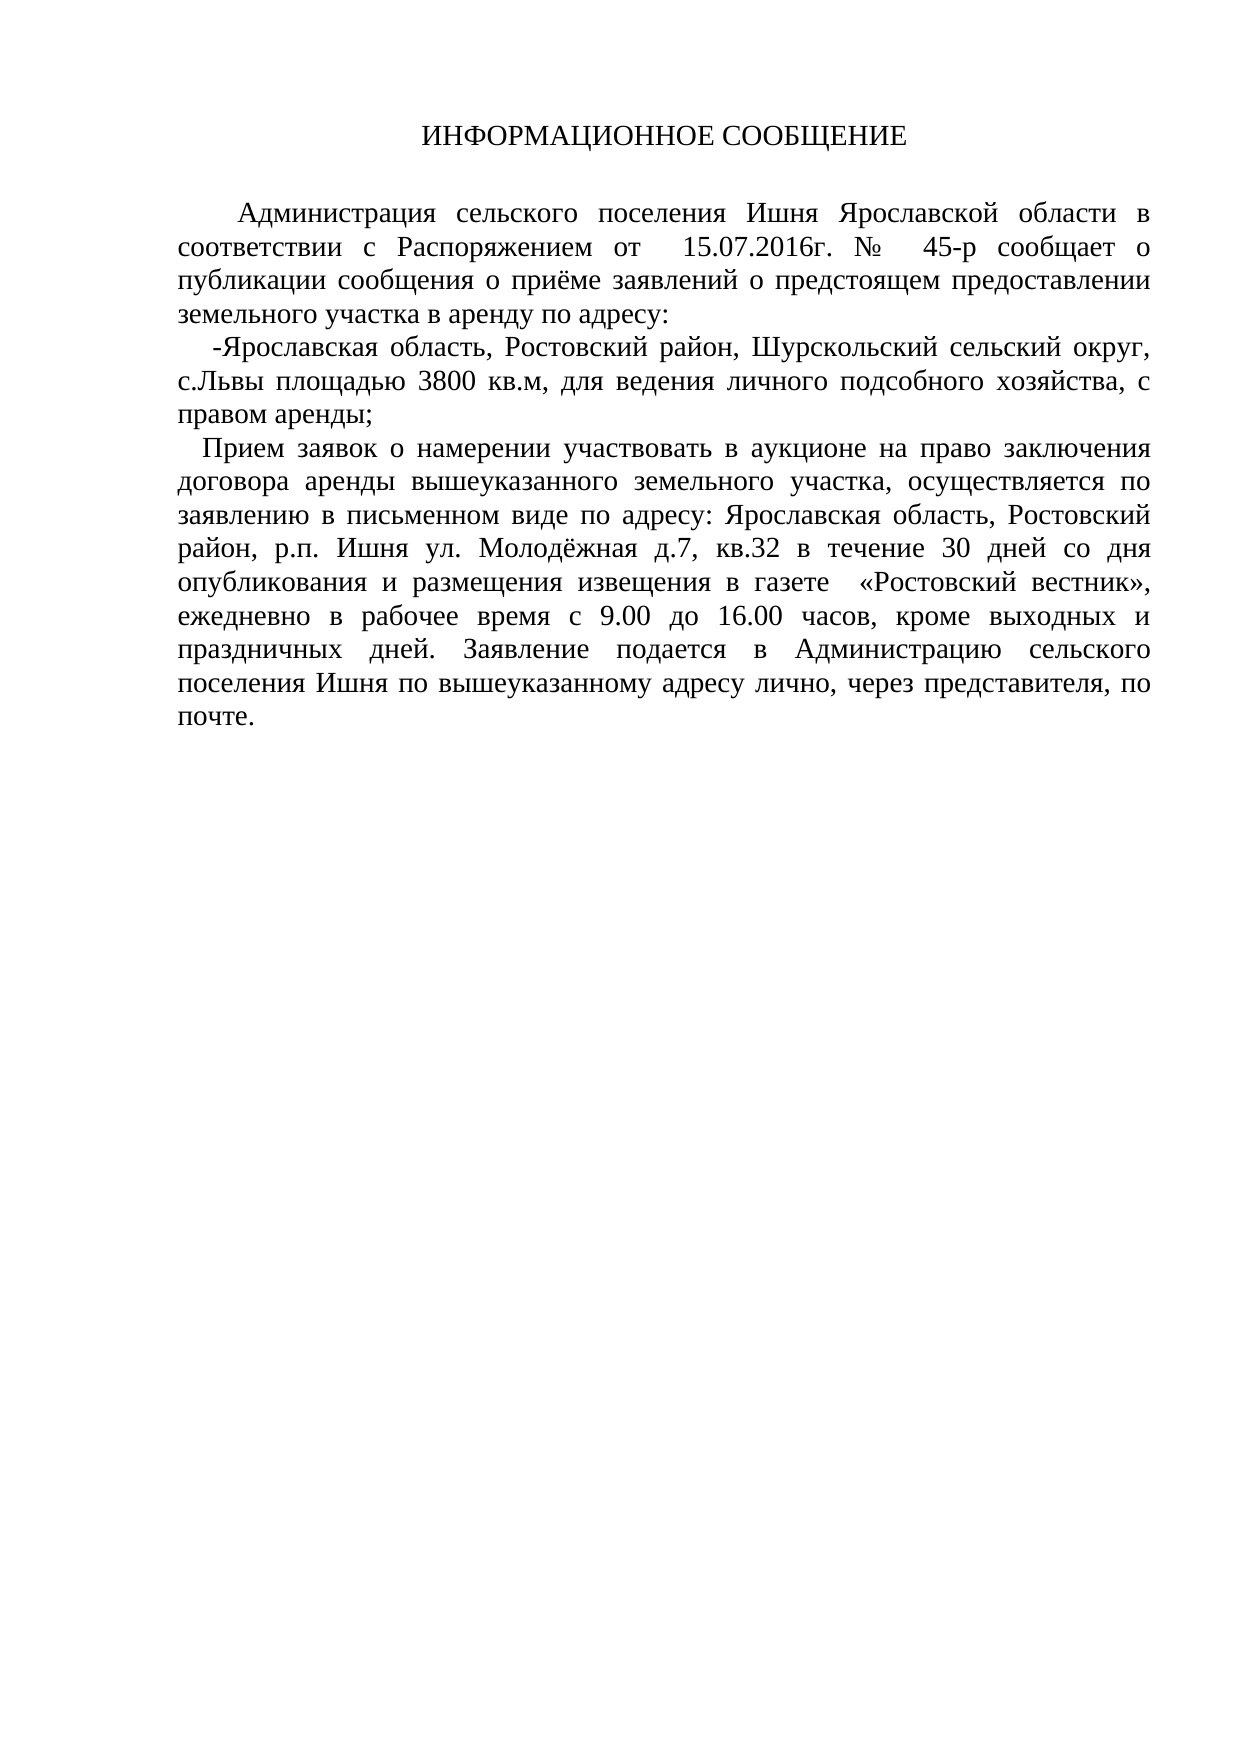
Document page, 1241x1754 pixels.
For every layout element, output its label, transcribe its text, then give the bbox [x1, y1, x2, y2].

text Администрация сельского поселения Ишня Ярославской области в соответствии с Распоряжением от 15.07.2016г. № 45-р сообщает о публикации сообщения о приёме заявлений о предстоящем предоставлении земельного участка в аренду по адресу: [177, 195, 1152, 329]
text ИНФОРМАЦИОННОЕ СООБЩЕНИЕ [177, 118, 1152, 152]
text Прием заявок о намерении участвовать в аукционе на право заключения договора аренды вышеуказанного земельного участка, осуществляется по заявлению в письменном виде по адресу: Ярославская область, Ростовский район, р.п. Ишня ул. Молодёжная д.7, кв.32 в течение 30 дней со дня опубликования и размещения извещения в газете «Ростовский вестник», ежедневно в рабочее время с 9.00 до 16.00 часов, кроме выходных и праздничных дней. Заявление подается в Администрацию сельского поселения Ишня по вышеуказанному адресу лично, через представителя, по почте. [177, 430, 1152, 732]
text -Ярославская область, Ростовский район, Шурскольский сельский округ, с.Львы площадью 3800 кв.м, для ведения личного подсобного хозяйства, с правом аренды; [177, 329, 1152, 430]
